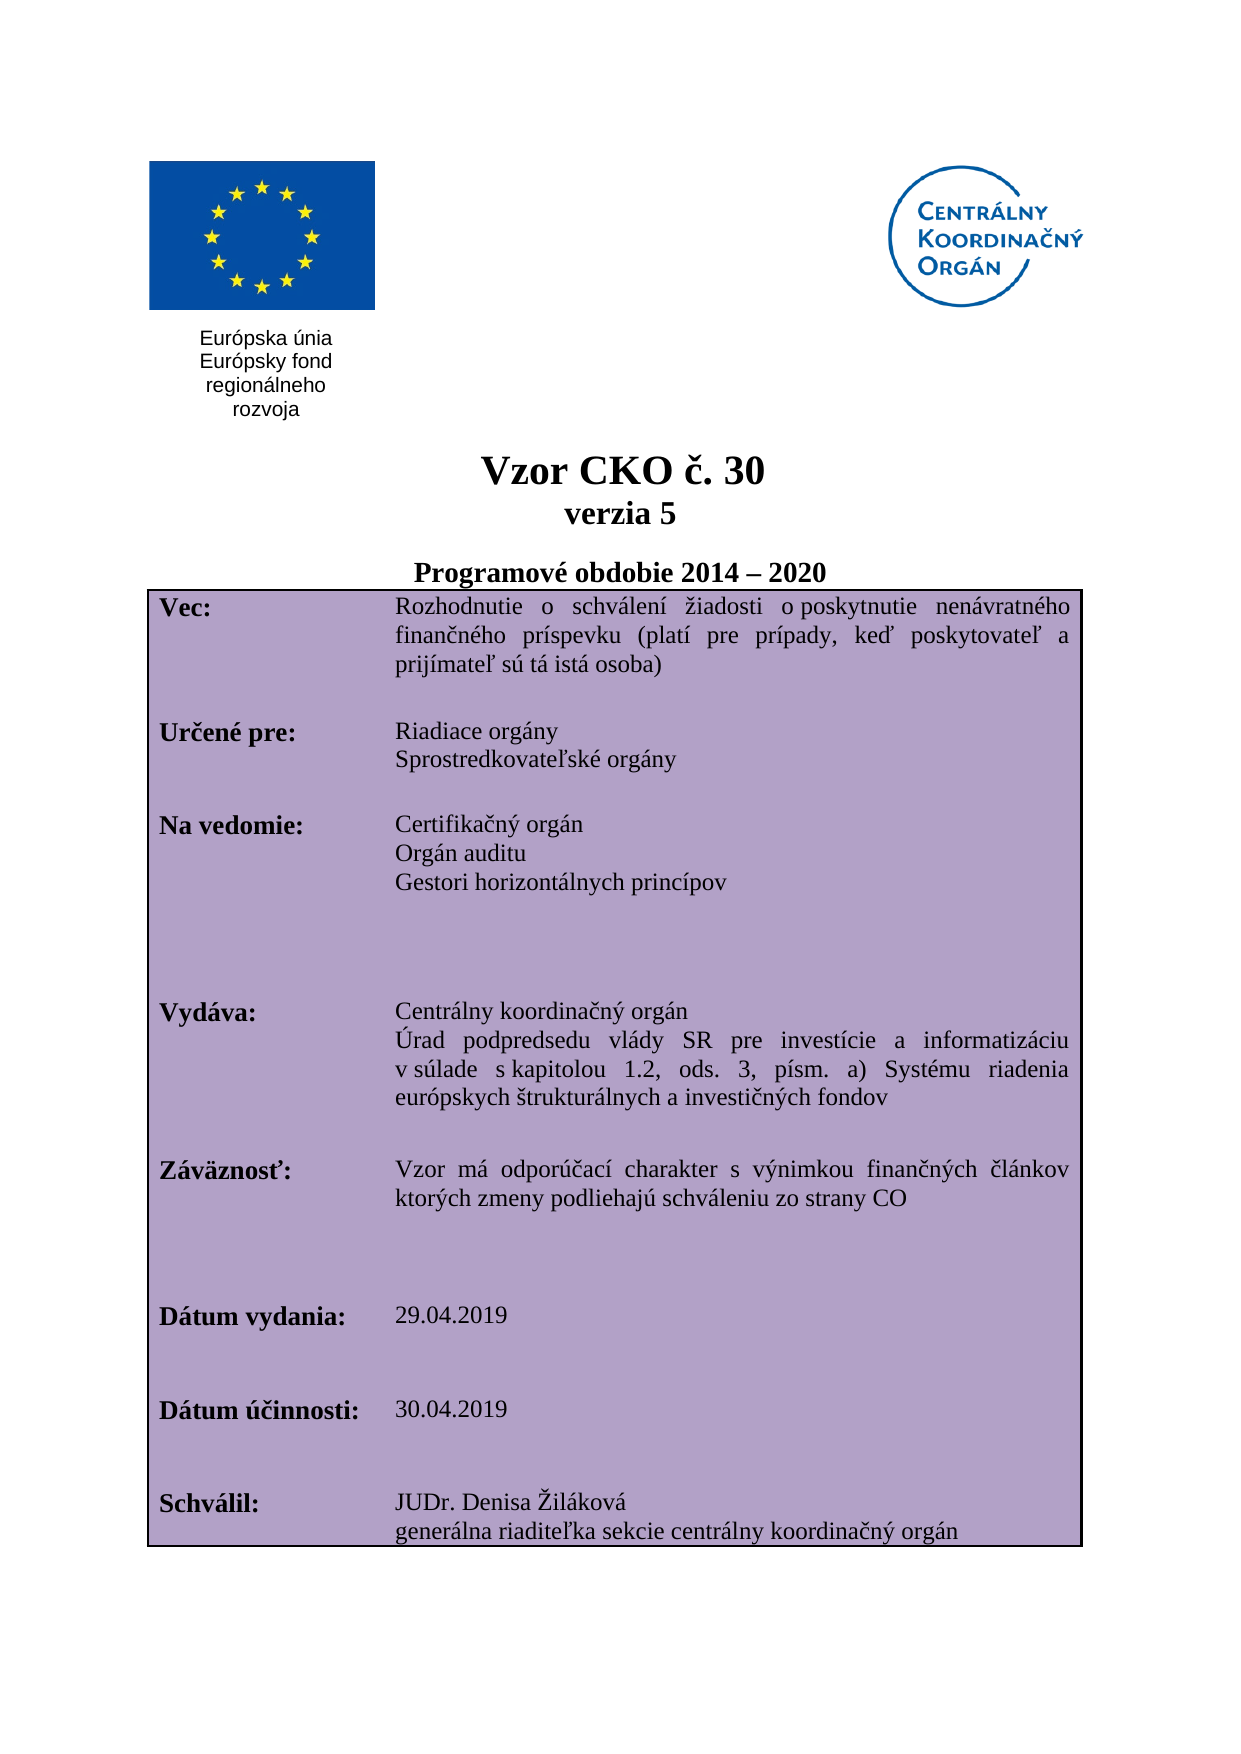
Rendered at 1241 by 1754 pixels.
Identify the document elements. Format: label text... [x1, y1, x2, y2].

table_cell [384, 1154, 1080, 1300]
text rozvoja [148, 397, 384, 421]
table_header Rozhodnutie o schválení žiadosti o poskytnutie nenávratného finančného príspevku (platí pre prípady, keď poskytovateľ a prijímateľ sú tá istá osoba) [384, 591, 1080, 716]
table_cell Centrálny koordinačný orgán Úrad podpredsedu vlády SR pre investície a informatizáciu v súlade s kapitolou 1.2, ods. 3, písm. a) Systému riadenia európskych štrukturálnych a investičných fondov [384, 996, 1080, 1154]
table_cell Certifikačný orgán Orgán auditu Gestori horizontálnych princípov [384, 809, 1080, 996]
text Vzor CKO č. [148, 445, 1093, 493]
table_cell Schválil: [149, 1487, 384, 1545]
picture [884, 162, 1084, 306]
text Európska únia [148, 325, 384, 349]
table_cell Záväznosť: [149, 1154, 384, 1300]
table_header Vec: [149, 591, 384, 716]
table_cell Na vedomie: [149, 809, 384, 996]
table_cell JUDr. Denisa Žiláková generálna riaditeľka sekcie centrálny koordinačný orgán [384, 1487, 1080, 1545]
table_cell Určené pre: [149, 716, 384, 809]
table_cell Vydáva: [149, 996, 384, 1154]
text Programové obdobie 2014 – 2020 [148, 556, 1093, 589]
table_cell Riadiace orgány Sprostredkovateľské orgány [384, 716, 1080, 809]
text verzia [148, 493, 1093, 532]
table_cell Dátum účinnosti: [149, 1394, 384, 1487]
text Európsky fond regionálneho [148, 349, 384, 397]
table_cell Dátum vydania: [149, 1300, 384, 1394]
